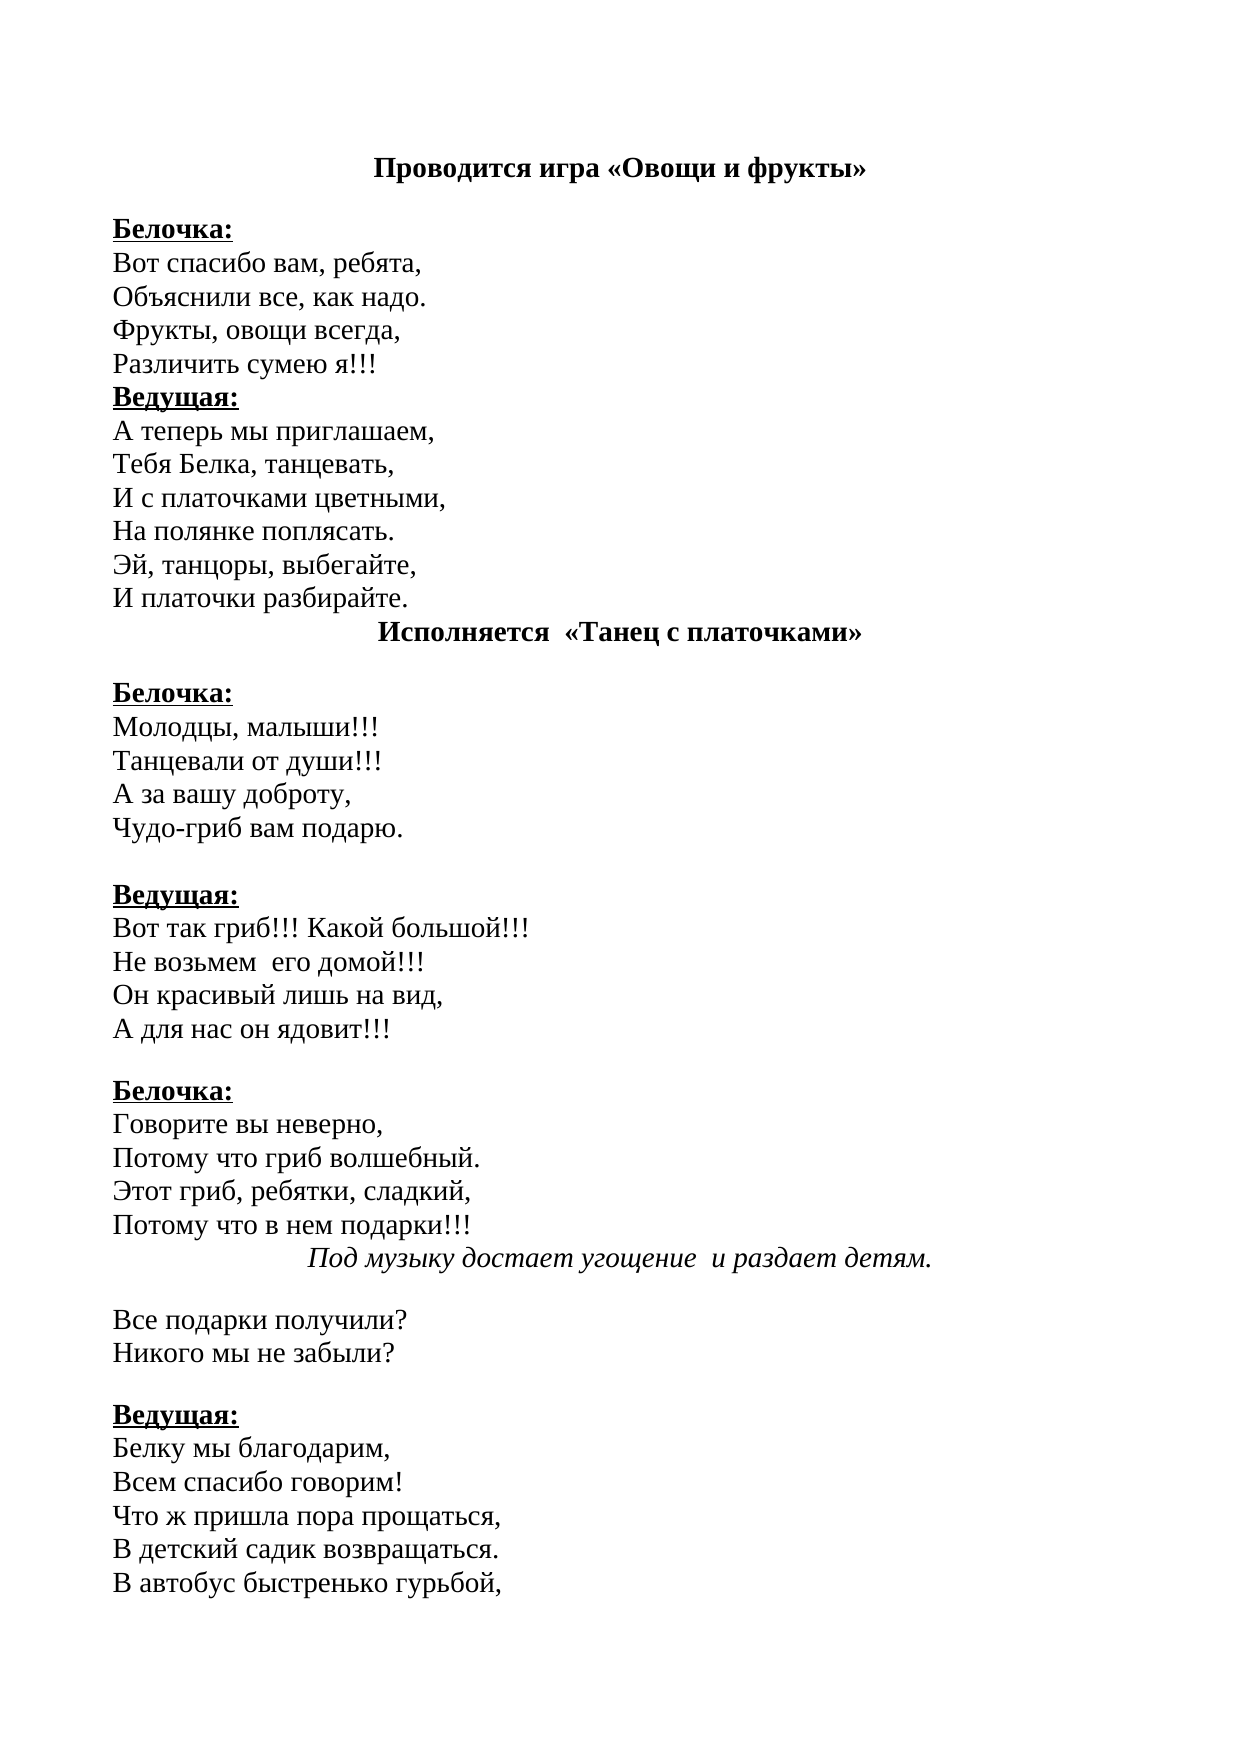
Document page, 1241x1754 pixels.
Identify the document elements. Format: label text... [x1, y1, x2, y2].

text Проводится игра «Овощи и фрукты» [112, 150, 1128, 212]
text Белочка: Говорите вы неверно, Потому что гриб волшебный. Этот гриб, ребятки, сладкий, Потому что в нем подарки!!! [112, 1073, 1128, 1240]
text Белочка: Вот спасибо вам, ребята, Объяснили все, как надо. Фрукты, овощи всегда, Различить сумею я!!! [112, 212, 1128, 379]
text Под музыку достает угощение и раздает детям. [112, 1240, 1128, 1302]
text Ведущая: А теперь мы приглашаем, Тебя Белка, танцевать, И с платочками цветными, На полянке поплясать. Эй, танцоры, выбегайте, И платочки разбирайте. [112, 379, 1128, 614]
text Ведущая: Белку мы благодарим, Всем спасибо говорим! Что ж пришла пора прощаться, В детский садик возвращаться. В автобус быстренько гурьбой, [112, 1397, 1128, 1598]
text Белочка: Молодцы, малыши!!! Танцевали от души!!! А за вашу доброту, Чудо-гриб вам подарю. Ведущая: Вот так гриб!!! Какой большой!!! Не возьмем его домой!!! Он красивый лишь на вид, А для нас он ядовит!!! [112, 676, 1128, 1073]
text Исполняется «Танец с платочками» [112, 614, 1128, 676]
text Все подарки получили? Никого мы не забыли? [112, 1302, 1128, 1397]
